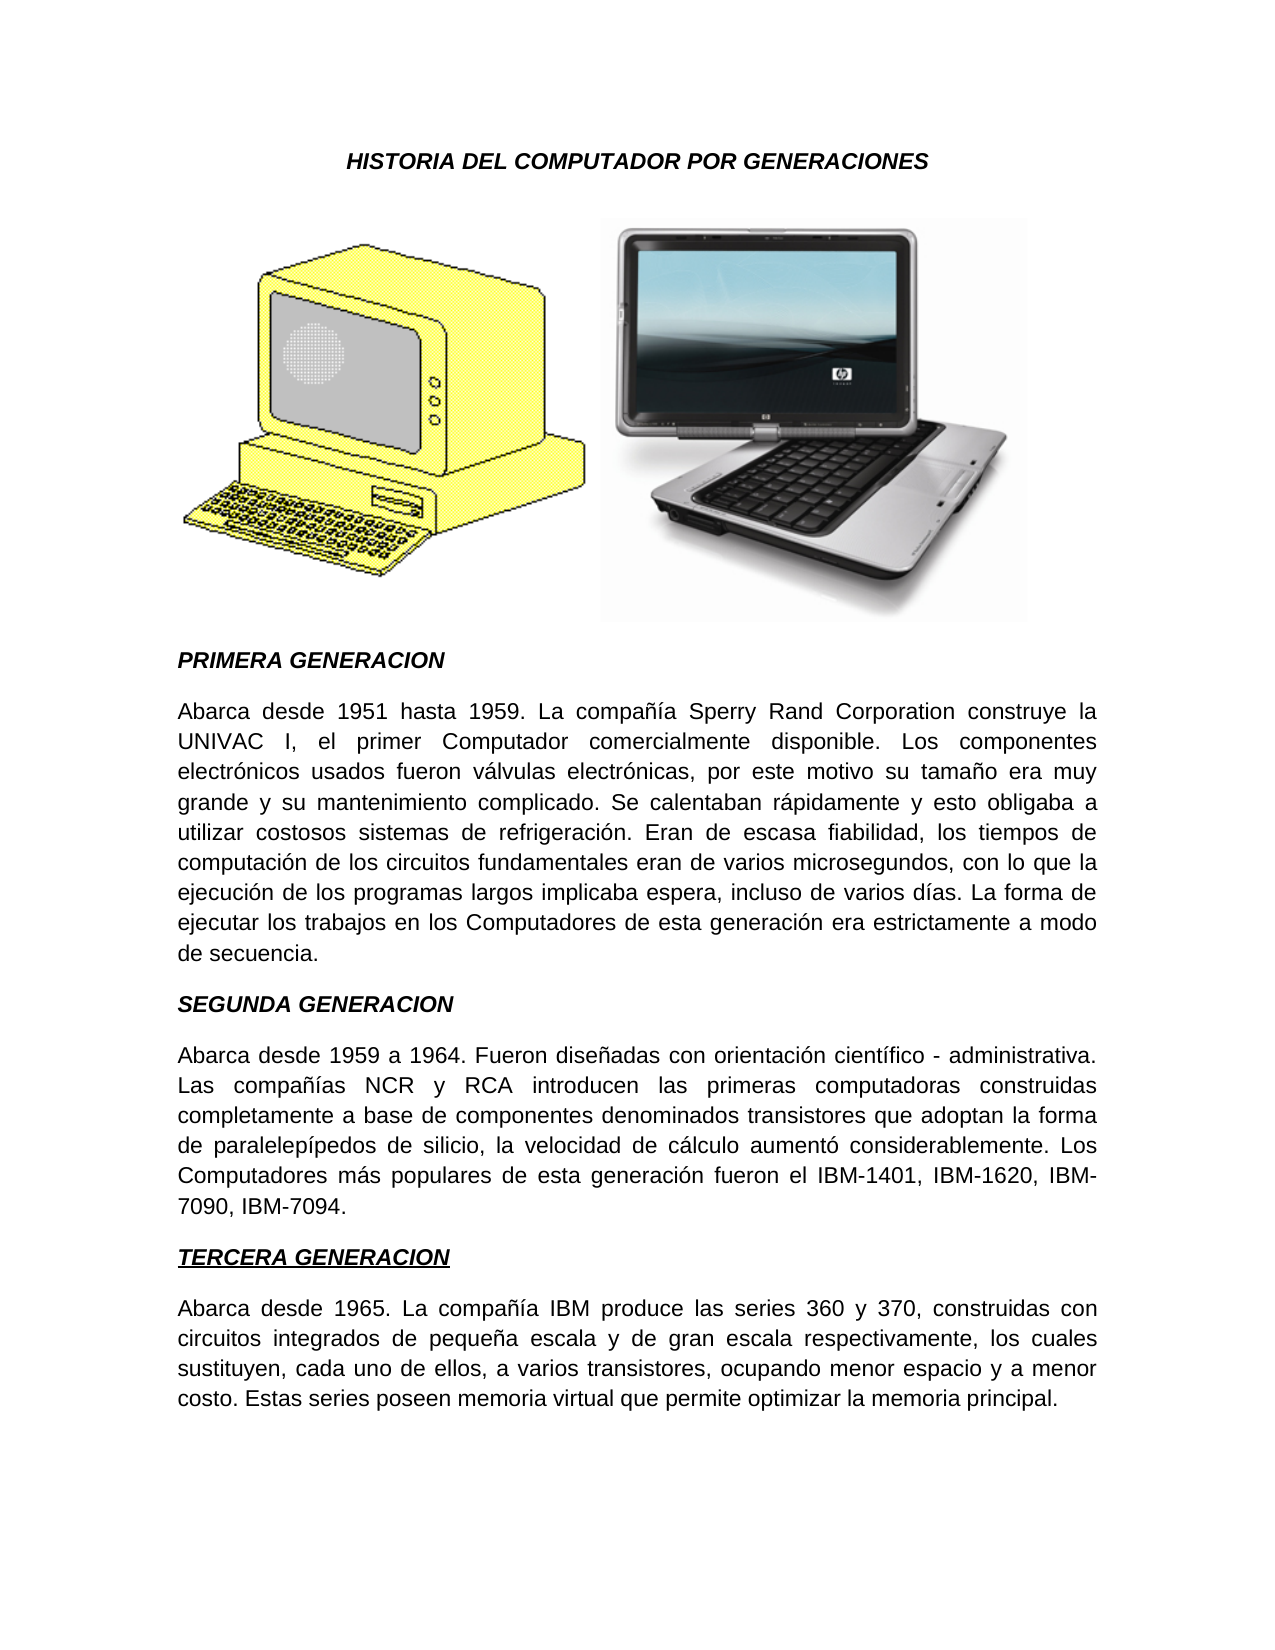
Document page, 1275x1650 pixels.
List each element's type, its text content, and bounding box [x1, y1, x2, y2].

text Abarca desde 1951 hasta 1959. La compañía Sperry Rand Corporation construye la UNIVAC I, el primer Computador comercialmente disponible. Los componentes electrónicos usados fueron válvulas electrónicas, por este motivo su tamaño era muy grande y su mantenimiento complicado. Se calentaban rápidamente y esto obligaba a utilizar costosos sistemas de refrigeración. Eran de escasa fiabilidad, los tiempos de computación de los circuitos fundamentales eran de varios microsegundos, con lo que la ejecución de los programas largos implicaba espera, incluso de varios días. La forma de ejecutar los trabajos en los Computadores de esta generación era estrictamente a modo de secuencia. [177, 698, 1098, 966]
text SEGUNDA GENERACION [177, 991, 1098, 1017]
text PRIMERA GENERACION [177, 647, 1098, 673]
text Abarca desde 1959 a 1964. Fueron diseñadas con orientación científico - administrativa. Las compañías NCR y RCA introducen las primeras computadoras construidas completamente a base de componentes denominados transistores que adoptan la forma de paralelepípedos de silicio, la velocidad de cálculo aumentó considerablemente. Los Computadores más populares de esta generación fueron el IBM-1401, IBM-1620, IBM-7090, IBM-7094. [177, 1042, 1098, 1219]
text TERCERA GENERACION [177, 1244, 1098, 1270]
picture [177, 198, 1028, 622]
text HISTORIA DEL COMPUTADOR POR GENERACIONES [177, 148, 1098, 174]
text Abarca desde 1965. La compañía IBM produce las series 360 y 370, construidas con circuitos integrados de pequeña escala y de gran escala respectivamente, los cuales sustituyen, cada uno de ellos, a varios transistores, ocupando menor espacio y a menor costo. Estas series poseen memoria virtual que permite optimizar la memoria principal. [177, 1295, 1098, 1412]
